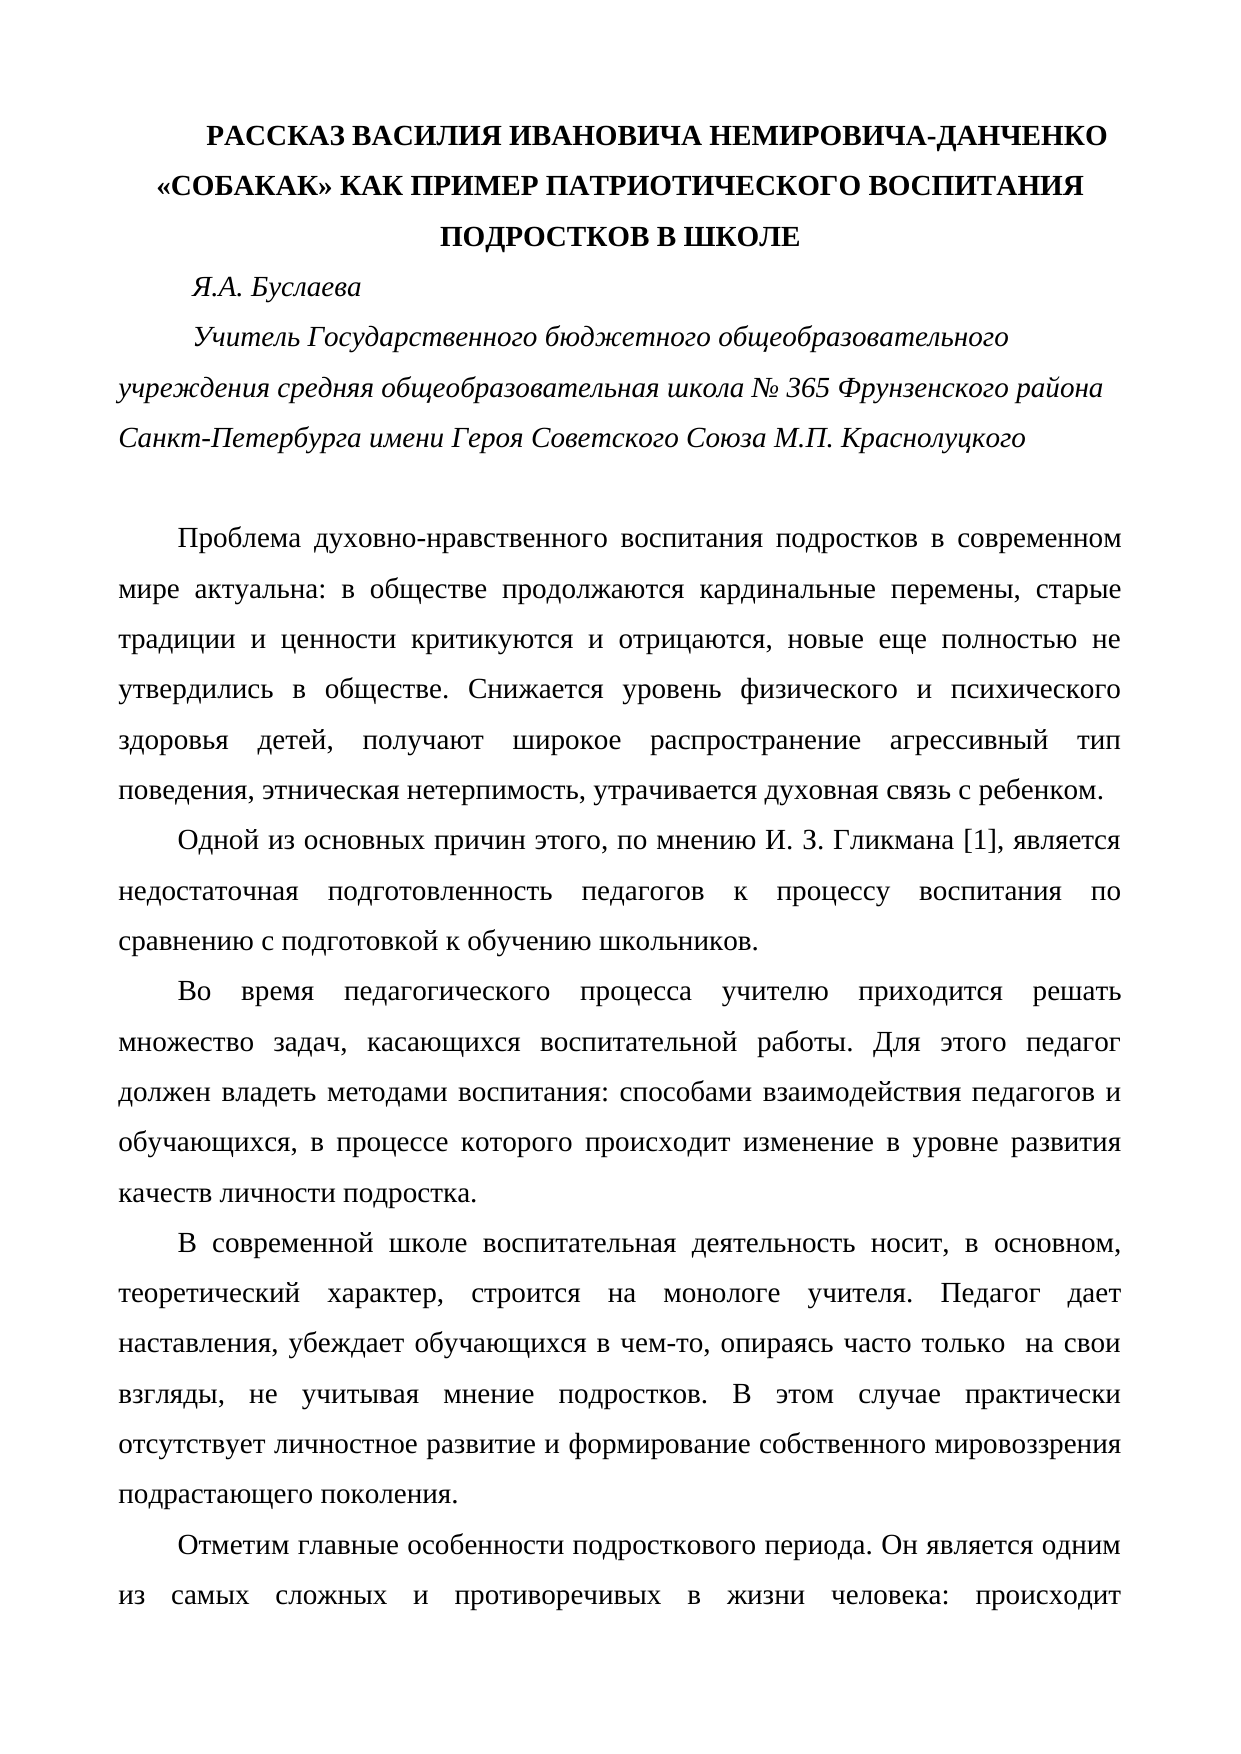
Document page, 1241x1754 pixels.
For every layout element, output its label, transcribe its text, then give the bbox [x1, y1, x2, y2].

text Учитель Государственного бюджетного общеобразовательного учреждения средняя общеобразовательная школа № 365 Фрунзенского района Санкт-Петербурга имени Героя Советского Союза М.П. Краснолуцкого [118, 319, 1122, 453]
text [118, 1527, 1122, 1611]
text Я.А. Буслаева [118, 269, 1122, 303]
text В современной школе воспитательная деятельность носит, в основном, теоретический характер, строится на монологе учителя. Педагог дает наставления, убеждает обучающихся в чем-то, опираясь часто только на свои взгляды, не учитывая мнение подростков. В этом случае практически отсутствует личностное развитие и формирование собственного мировоззрения подрастающего поколения. [118, 1225, 1122, 1510]
text Одной из основных причин этого, по мнению И. З. Гликмана [1], является недостаточная подготовленность педагогов к процессу воспитания по сравнению с подготовкой к обучению школьников. [118, 822, 1122, 957]
text РАССКАЗ ВАСИЛИЯ ИВАНОВИЧА НЕМИРОВИЧА-ДАНЧЕНКО «СОБАКАК» КАК ПРИМЕР ПАТРИОТИЧЕСКОГО ВОСПИТАНИЯ ПОДРОСТКОВ В ШКОЛЕ [118, 118, 1122, 252]
text Проблема духовно-нравственного воспитания подростков в современном мире актуальна: в обществе продолжаются кардинальные перемены, старые традиции и ценности критикуются и отрицаются, новые еще полностью не утвердились в обществе. Снижается уровень физического и психического здоровья детей, получают широкое распространение агрессивный тип поведения, этническая нетерпимость, утрачивается духовная связь с ребенком. [118, 521, 1122, 806]
text Во время педагогического процесса учителю приходится решать множество задач, касающихся воспитательной работы. Для этого педагог должен владеть методами воспитания: способами взаимодействия педагогов и обучающихся, в процессе которого происходит изменение в уровне развития качеств личности подростка. [118, 973, 1122, 1208]
